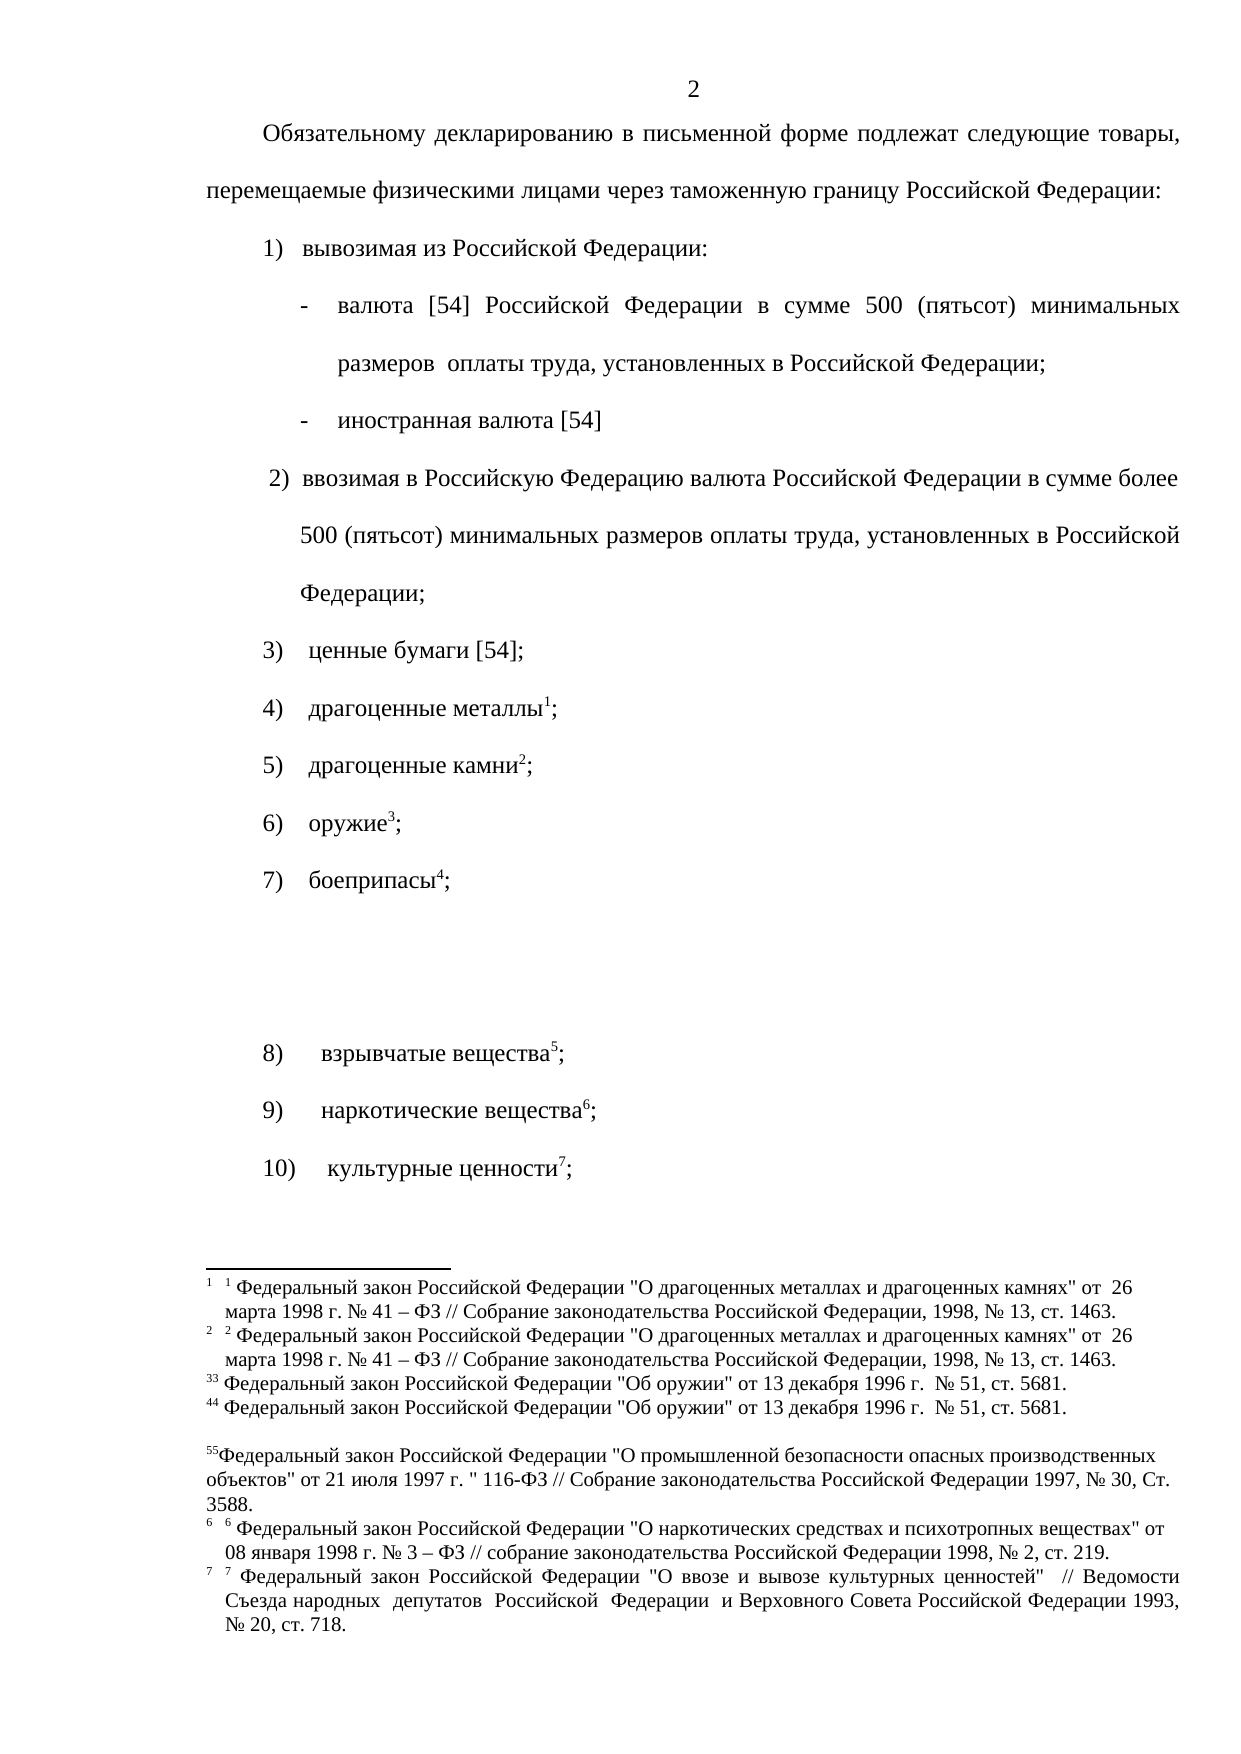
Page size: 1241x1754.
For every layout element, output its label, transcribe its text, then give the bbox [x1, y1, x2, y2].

text 10) культурные ценности7; [262, 1153, 1181, 1182]
list иностранная валюта [54] [300, 406, 1181, 434]
text 7) боеприпасы4; [262, 866, 1181, 894]
text 6) оружие3; [262, 808, 1181, 837]
text 2) ввозимая в Российскую Федерацию валюта Российской Федерации в сумме более [262, 463, 1181, 492]
text 3) ценные бумаги [54]; [262, 636, 1181, 664]
text 500 (пятьсот) минимальных размеров оплаты труда, установленных в Российской Федерации; [300, 521, 1181, 607]
text Обязательному декларированию в письменной форме подлежат следующие товары, перемещаемые физическими лицами через таможенную границу Российской Федерации: [206, 118, 1181, 204]
text 5) драгоценные камни2; [262, 751, 1181, 779]
list валюта [54] Российской Федерации в сумме 500 (пятьсот) минимальных размеров оплаты труда, установленных в Российской Федерации; [300, 291, 1181, 377]
text 4) драгоценные металлы1; [262, 693, 1181, 722]
text 8) взрывчатые вещества5; [262, 1038, 1181, 1067]
text 9) наркотические вещества6; [262, 1096, 1181, 1124]
text 1) вывозимая из Российской Федерации: [206, 233, 1181, 262]
